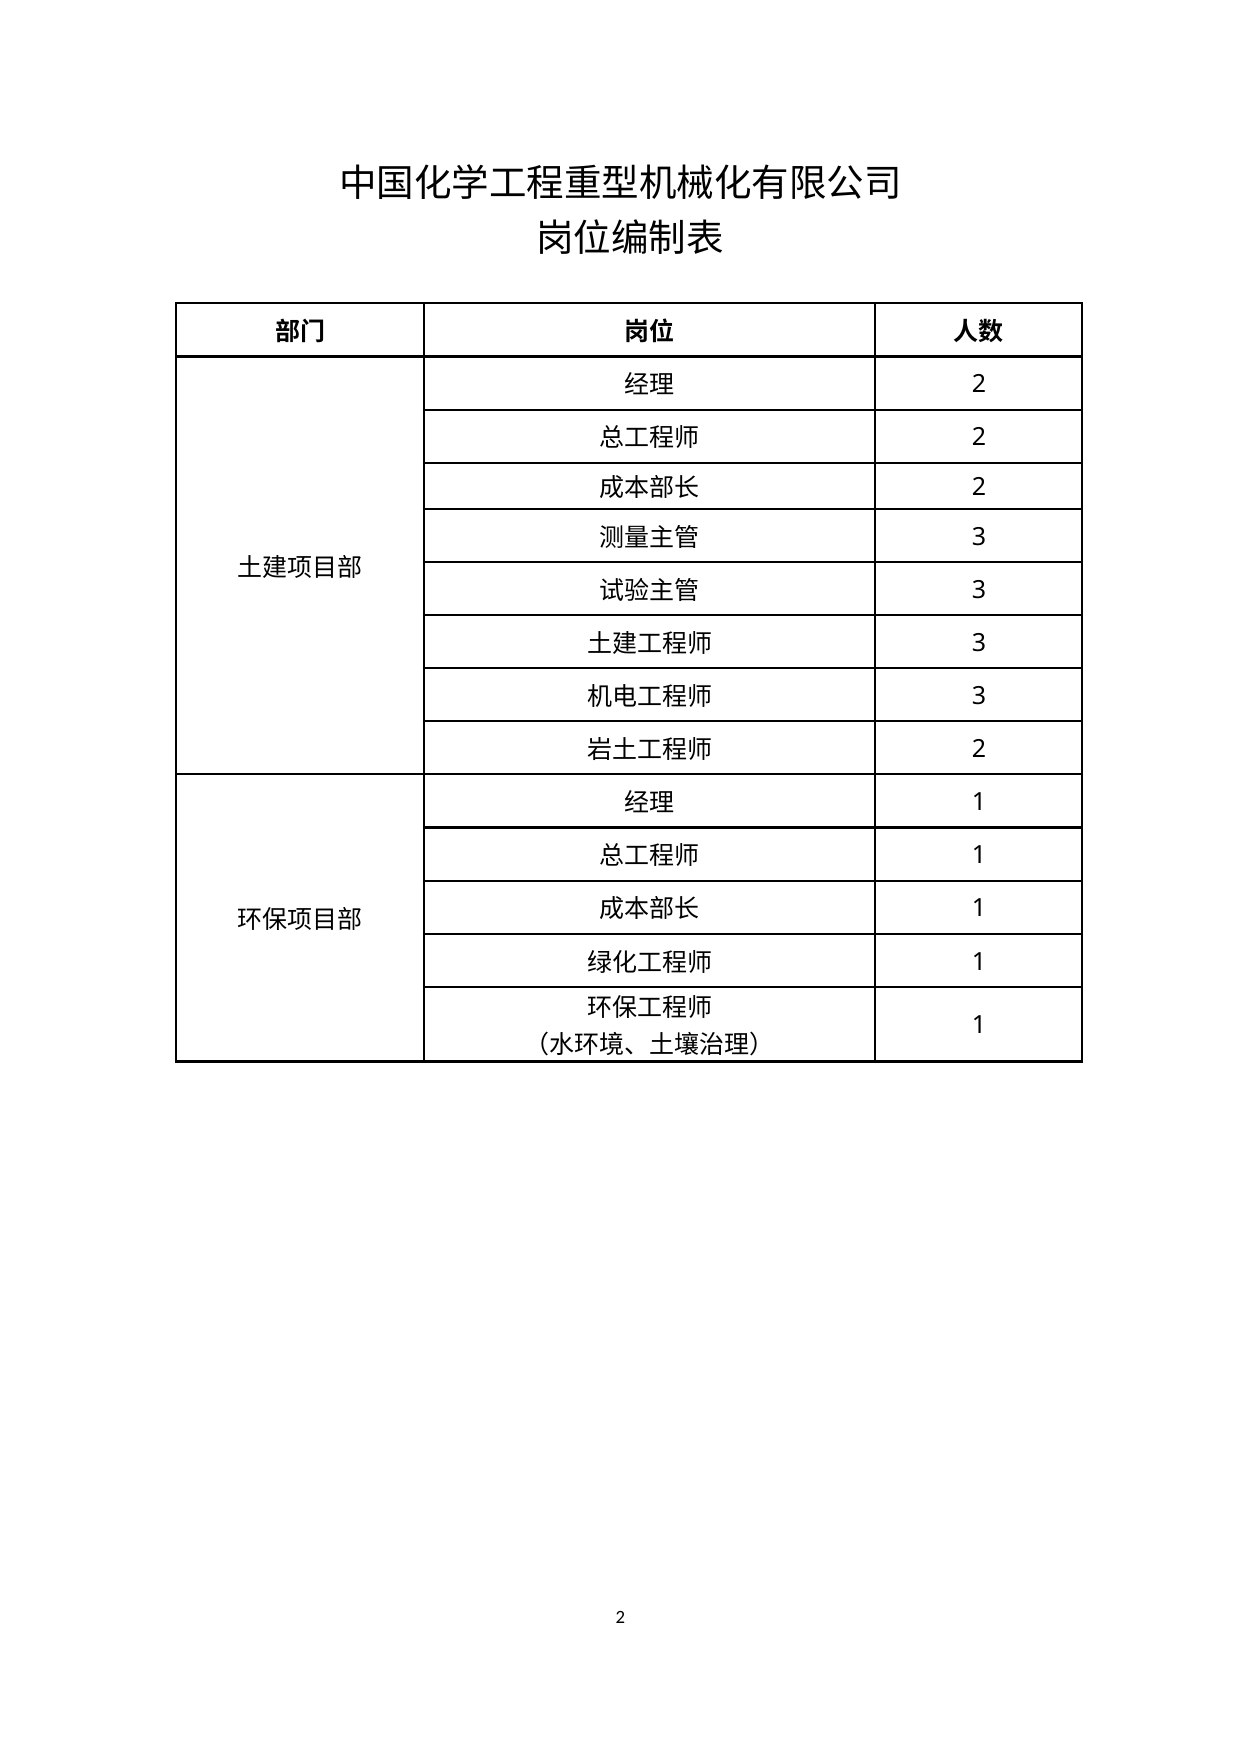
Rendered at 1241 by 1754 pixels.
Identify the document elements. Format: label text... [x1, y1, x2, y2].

table_cell 环保工程师 （水环境、土壤治理） [425, 988, 874, 1060]
table_cell 成本部长 [425, 882, 874, 933]
text 中国化学工程重型机械化有限公司 [187, 150, 1053, 208]
table_cell 3 [876, 510, 1081, 561]
table_cell 1 [876, 775, 1081, 826]
table_cell 1 [876, 988, 1081, 1060]
table_cell 测量主管 [425, 510, 874, 561]
table_cell 3 [876, 563, 1081, 614]
table_header 人数 [876, 304, 1081, 355]
table_cell 2 [876, 464, 1081, 508]
table_cell 土建工程师 [425, 616, 874, 667]
table_cell 2 [876, 722, 1081, 773]
table_cell 岩土工程师 [425, 722, 874, 773]
table_cell 成本部长 [425, 464, 874, 508]
table_cell 经理 [425, 358, 874, 408]
table_cell 总工程师 [425, 829, 874, 879]
table_cell 3 [876, 616, 1081, 667]
table_cell 2 [876, 411, 1081, 462]
table_header 部门 [177, 304, 423, 355]
table_cell 1 [876, 829, 1081, 879]
table_cell 环保项目部 [177, 775, 423, 1060]
table_cell 土建项目部 [177, 358, 423, 773]
subtitle 岗位编制表 [187, 208, 1053, 263]
table_cell 2 [876, 358, 1081, 408]
table_cell 机电工程师 [425, 669, 874, 720]
table_cell 总工程师 [425, 411, 874, 462]
table_cell 1 [876, 882, 1081, 933]
table_cell 3 [876, 669, 1081, 720]
table_cell 1 [876, 935, 1081, 986]
table_cell 试验主管 [425, 563, 874, 614]
table_cell 绿化工程师 [425, 935, 874, 986]
table_header 岗位 [425, 304, 874, 355]
table_cell 经理 [425, 775, 874, 826]
